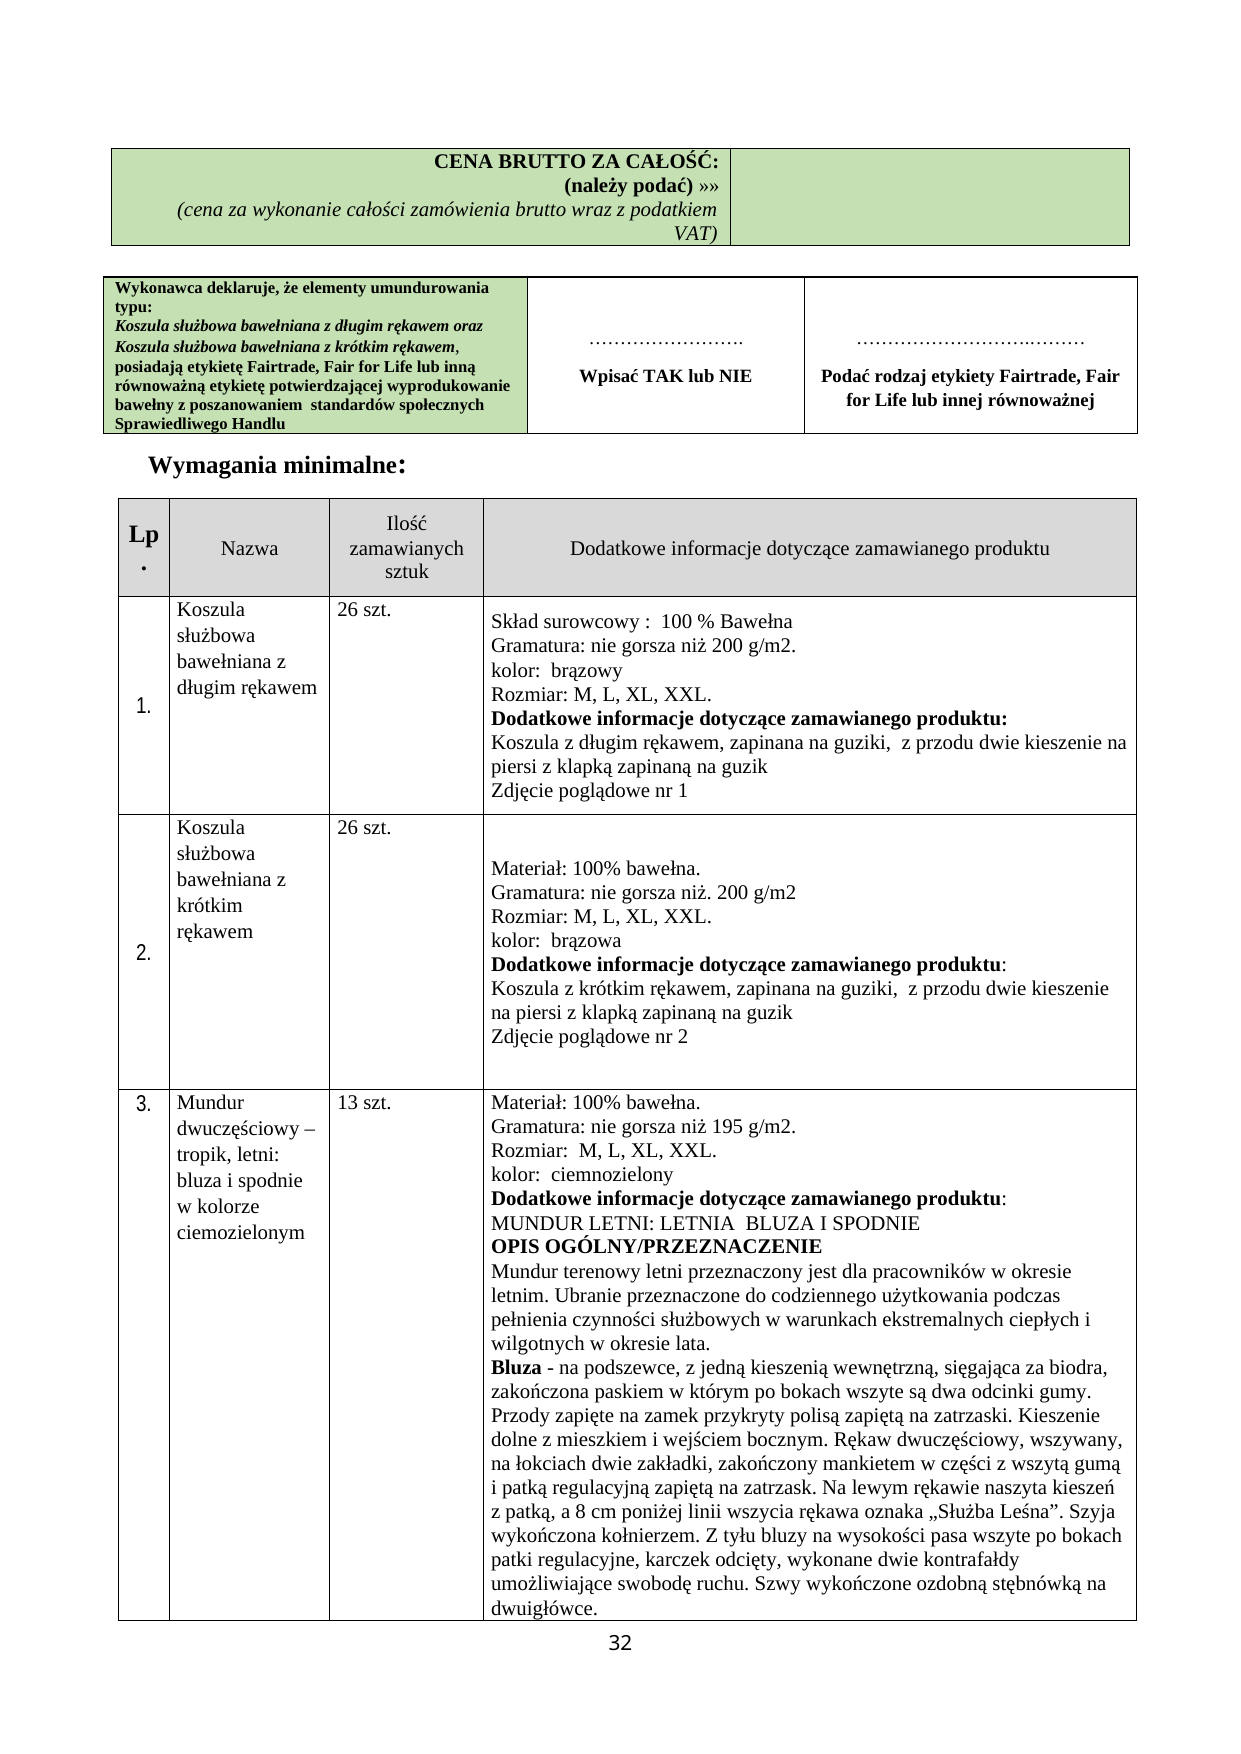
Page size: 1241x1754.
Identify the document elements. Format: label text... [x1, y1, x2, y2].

table_header Lp. [119, 499, 169, 596]
table_cell 3. [119, 1090, 169, 1619]
table_cell Skład surowcowy : 100 % Bawełna Gramatura: nie gorsza niż 200 g/m2. kolor: brązowy Rozmiar: M, L, XL, XXL. Dodatkowe informacje dotyczące zamawianego produktu: Koszula z długim rękawem, zapinana na guziki, z przodu dwie kieszenie na piersi z klapką zapinaną na guzik Zdjęcie poglądowe nr 1 [484, 597, 1136, 814]
table_cell Koszula służbowa bawełniana z długim rękawem [170, 597, 329, 814]
table_header Ilość zamawianych sztuk [330, 499, 483, 596]
table_header ……………………….……… Podać rodzaj etykiety Fairtrade, Fair for Life lub innej równoważnej [805, 278, 1137, 433]
table_cell 26 szt. [330, 815, 483, 1089]
table_cell 26 szt. [330, 597, 483, 814]
table_header Wykonawca deklaruje, że elementy umundurowania typu: Koszula służbowa bawełniana z długim rękawem oraz Koszula służbowa bawełniana z krótkim rękawem, posiadają etykietę Fairtrade, Fair for Life lub inną równoważną etykietę potwierdzającej wyprodukowanie bawełny z poszanowaniem standardów społecznych Sprawiedliwego Handlu [104, 278, 527, 433]
text Wymagania minimalne: [148, 447, 1093, 480]
table_header Nazwa [170, 499, 329, 596]
table_header Dodatkowe informacje dotyczące zamawianego produktu [484, 499, 1136, 596]
table_header ……………………. Wpisać TAK lub NIE [528, 278, 804, 433]
table_cell 1. [119, 597, 169, 814]
table_cell [731, 149, 1129, 245]
table_cell CENA BRUTTO ZA CAŁOŚĆ: (należy podać) »» (cena za wykonanie całości zamówienia brutto wraz z podatkiem VAT) [112, 149, 730, 245]
table_cell 2. [119, 815, 169, 1089]
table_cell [484, 1090, 1136, 1619]
table_cell 13 szt. [330, 1090, 483, 1619]
table_cell Materiał: 100% bawełna. Gramatura: nie gorsza niż. 200 g/m2 Rozmiar: M, L, XL, XXL. kolor: brązowa Dodatkowe informacje dotyczące zamawianego produktu: Koszula z krótkim rękawem, zapinana na guziki, z przodu dwie kieszenie na piersi z klapką zapinaną na guzik Zdjęcie poglądowe nr 2 [484, 815, 1136, 1089]
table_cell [170, 1090, 329, 1619]
table_cell Koszula służbowa bawełniana z krótkim rękawem [170, 815, 329, 1089]
